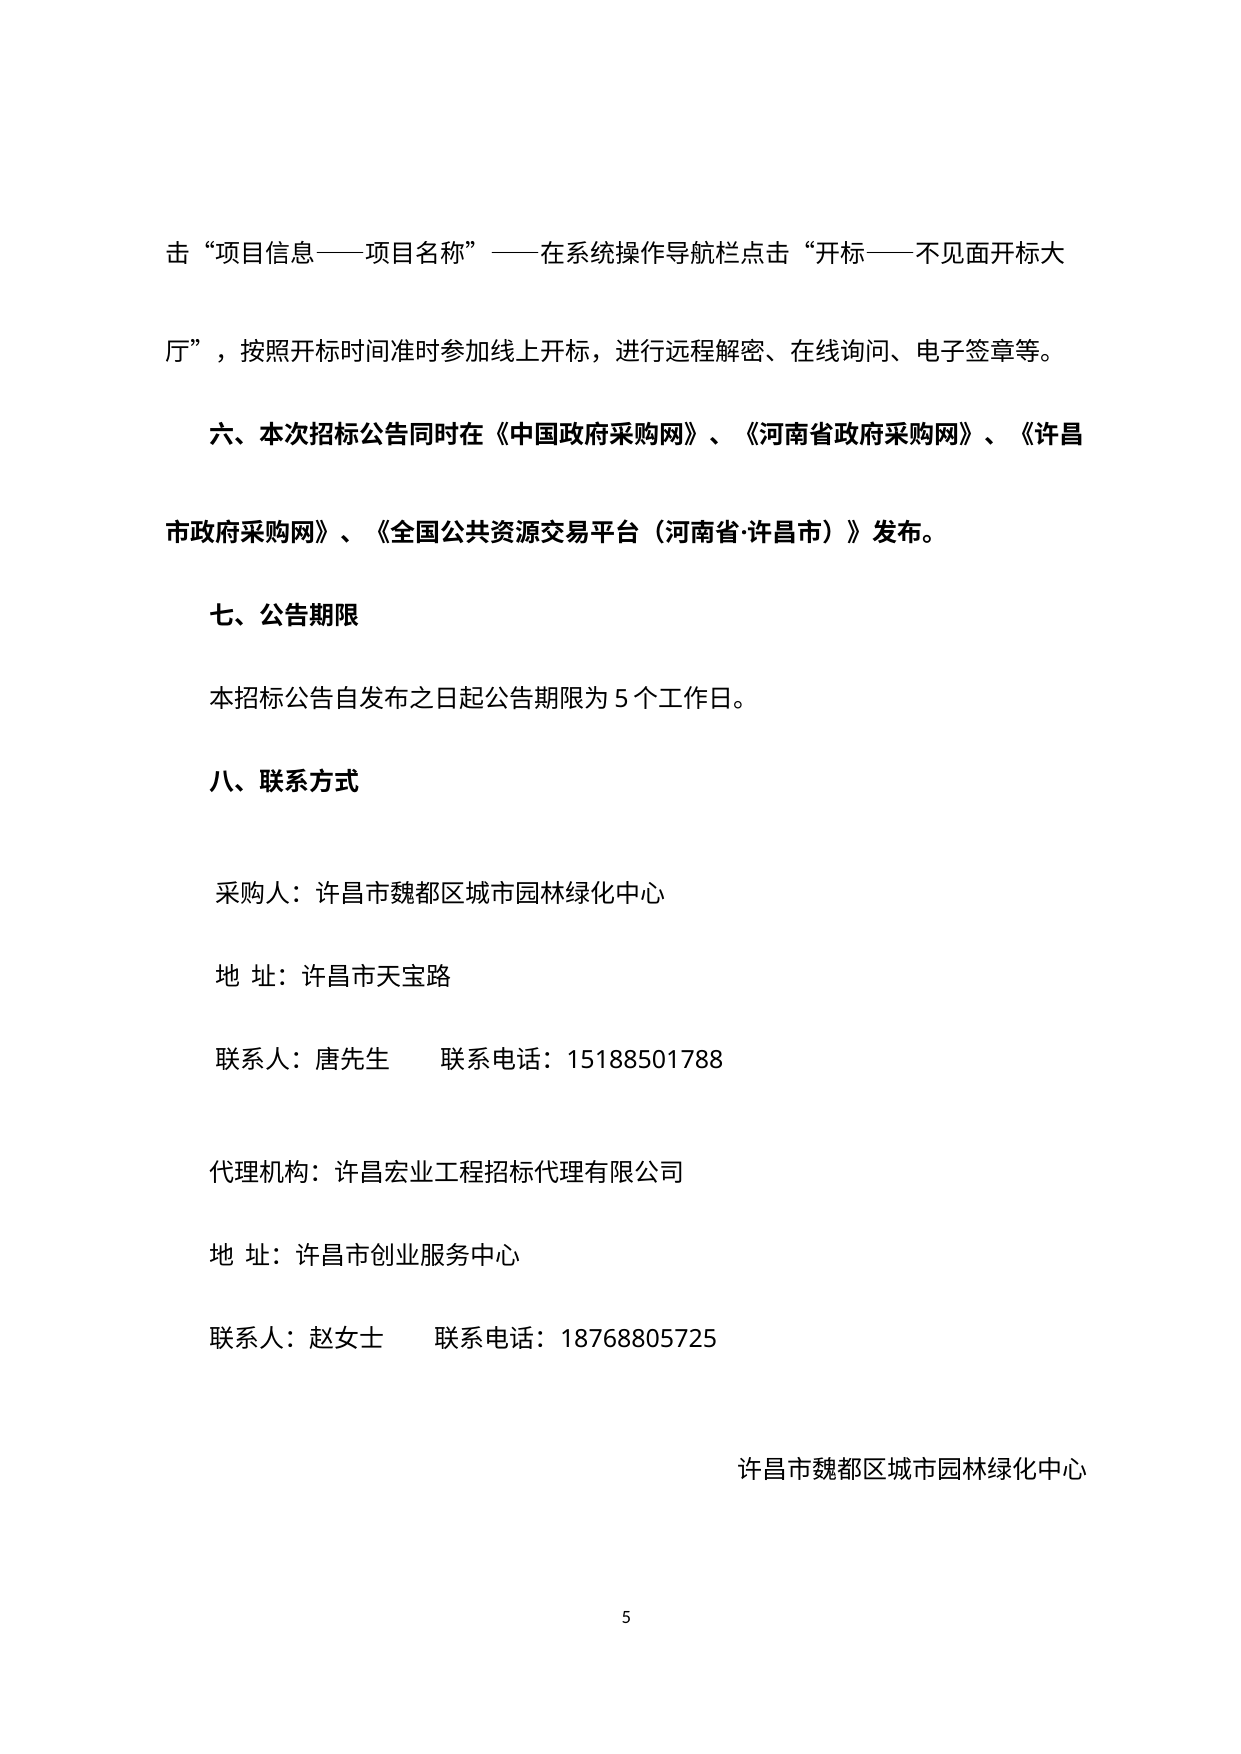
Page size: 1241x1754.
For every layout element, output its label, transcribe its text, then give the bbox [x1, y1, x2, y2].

text 七、公告期限 [165, 581, 1087, 646]
text 采购人：许昌市魏都区城市园林绿化中心 [165, 859, 1087, 924]
text 许昌市魏都区城市园林绿化中心 [165, 1435, 1087, 1500]
text 地 址：许昌市天宝路 [165, 942, 1087, 1007]
text 八、联系方式 [165, 747, 1087, 812]
text 代理机构：许昌宏业工程招标代理有限公司 [165, 1138, 1087, 1203]
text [165, 219, 1087, 382]
text 联系人：唐先生 联系电话：15188501788 [165, 1026, 1087, 1091]
text 六、本次招标公告同时在《中国政府采购网》、《河南省政府采购网》、《许昌市政府采购网》、《全国公共资源交易平台（河南省·许昌市）》发布。 [165, 400, 1087, 563]
text 联系人：赵女士 联系电话：18768805725 [165, 1304, 1087, 1369]
text 本招标公告自发布之日起公告期限为5个工作日。 [165, 664, 1087, 729]
text 地 址：许昌市创业服务中心 [165, 1221, 1087, 1286]
